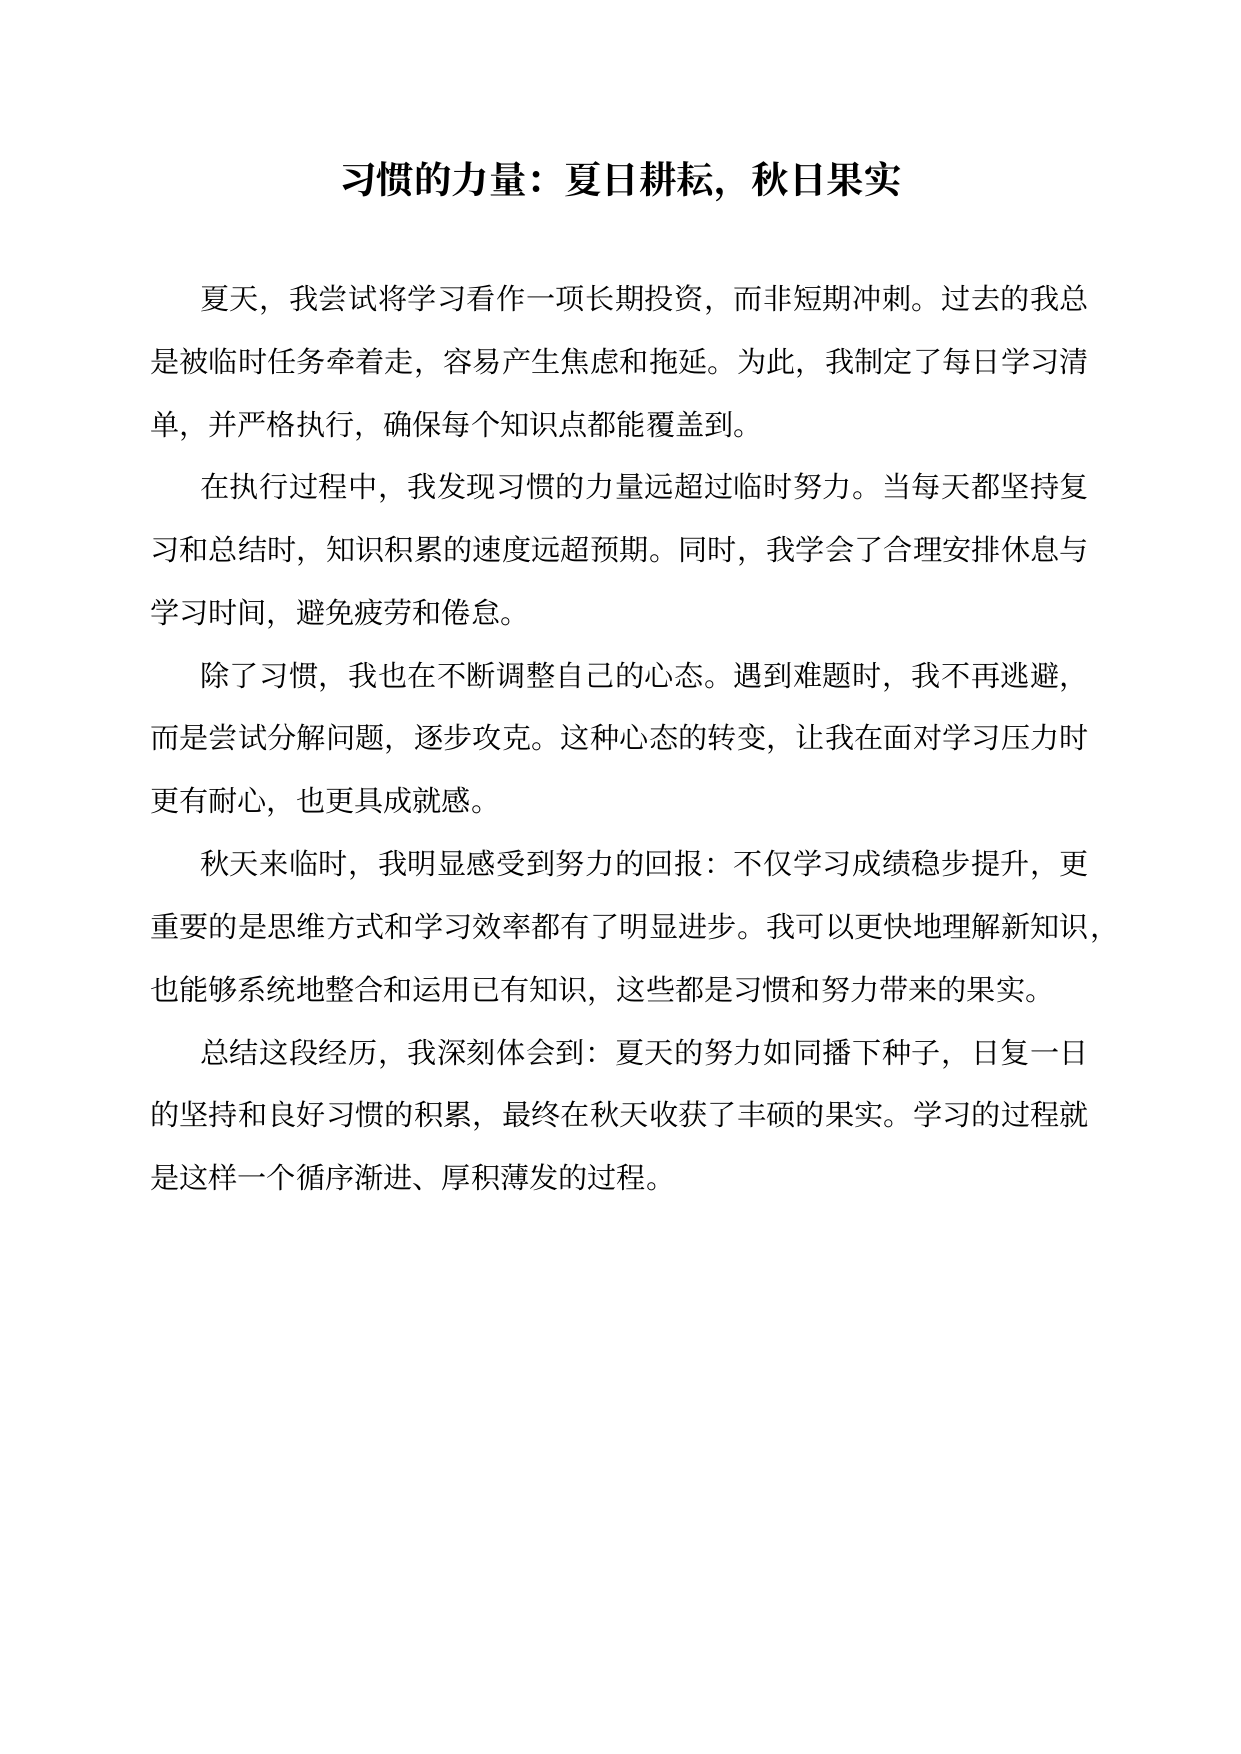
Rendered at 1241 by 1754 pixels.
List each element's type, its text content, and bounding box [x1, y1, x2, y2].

subtitle 习惯的力量：夏日耕耘，秋日果实 [150, 150, 1090, 204]
text 夏天，我尝试将学习看作一项长期投资，而非短期冲刺。过去的我总是被临时任务牵着走，容易产生焦虑和拖延。为此，我制定了每日学习清单，并严格执行，确保每个知识点都能覆盖到。 [150, 276, 1090, 443]
text 秋天来临时，我明显感受到努力的回报：不仅学习成绩稳步提升，更重要的是思维方式和学习效率都有了明显进步。我可以更快地理解新知识，也能够系统地整合和运用已有知识，这些都是习惯和努力带来的果实。 [150, 841, 1090, 1008]
text 总结这段经历，我深刻体会到：夏天的努力如同播下种子，日复一日的坚持和良好习惯的积累，最终在秋天收获了丰硕的果实。学习的过程就是这样一个循序渐进、厚积薄发的过程。 [150, 1029, 1090, 1197]
text 除了习惯，我也在不断调整自己的心态。遇到难题时，我不再逃避，而是尝试分解问题，逐步攻克。这种心态的转变，让我在面对学习压力时更有耐心，也更具成就感。 [150, 653, 1090, 820]
text 在执行过程中，我发现习惯的力量远超过临时努力。当每天都坚持复习和总结时，知识积累的速度远超预期。同时，我学会了合理安排休息与学习时间，避免疲劳和倦怠。 [150, 464, 1090, 632]
